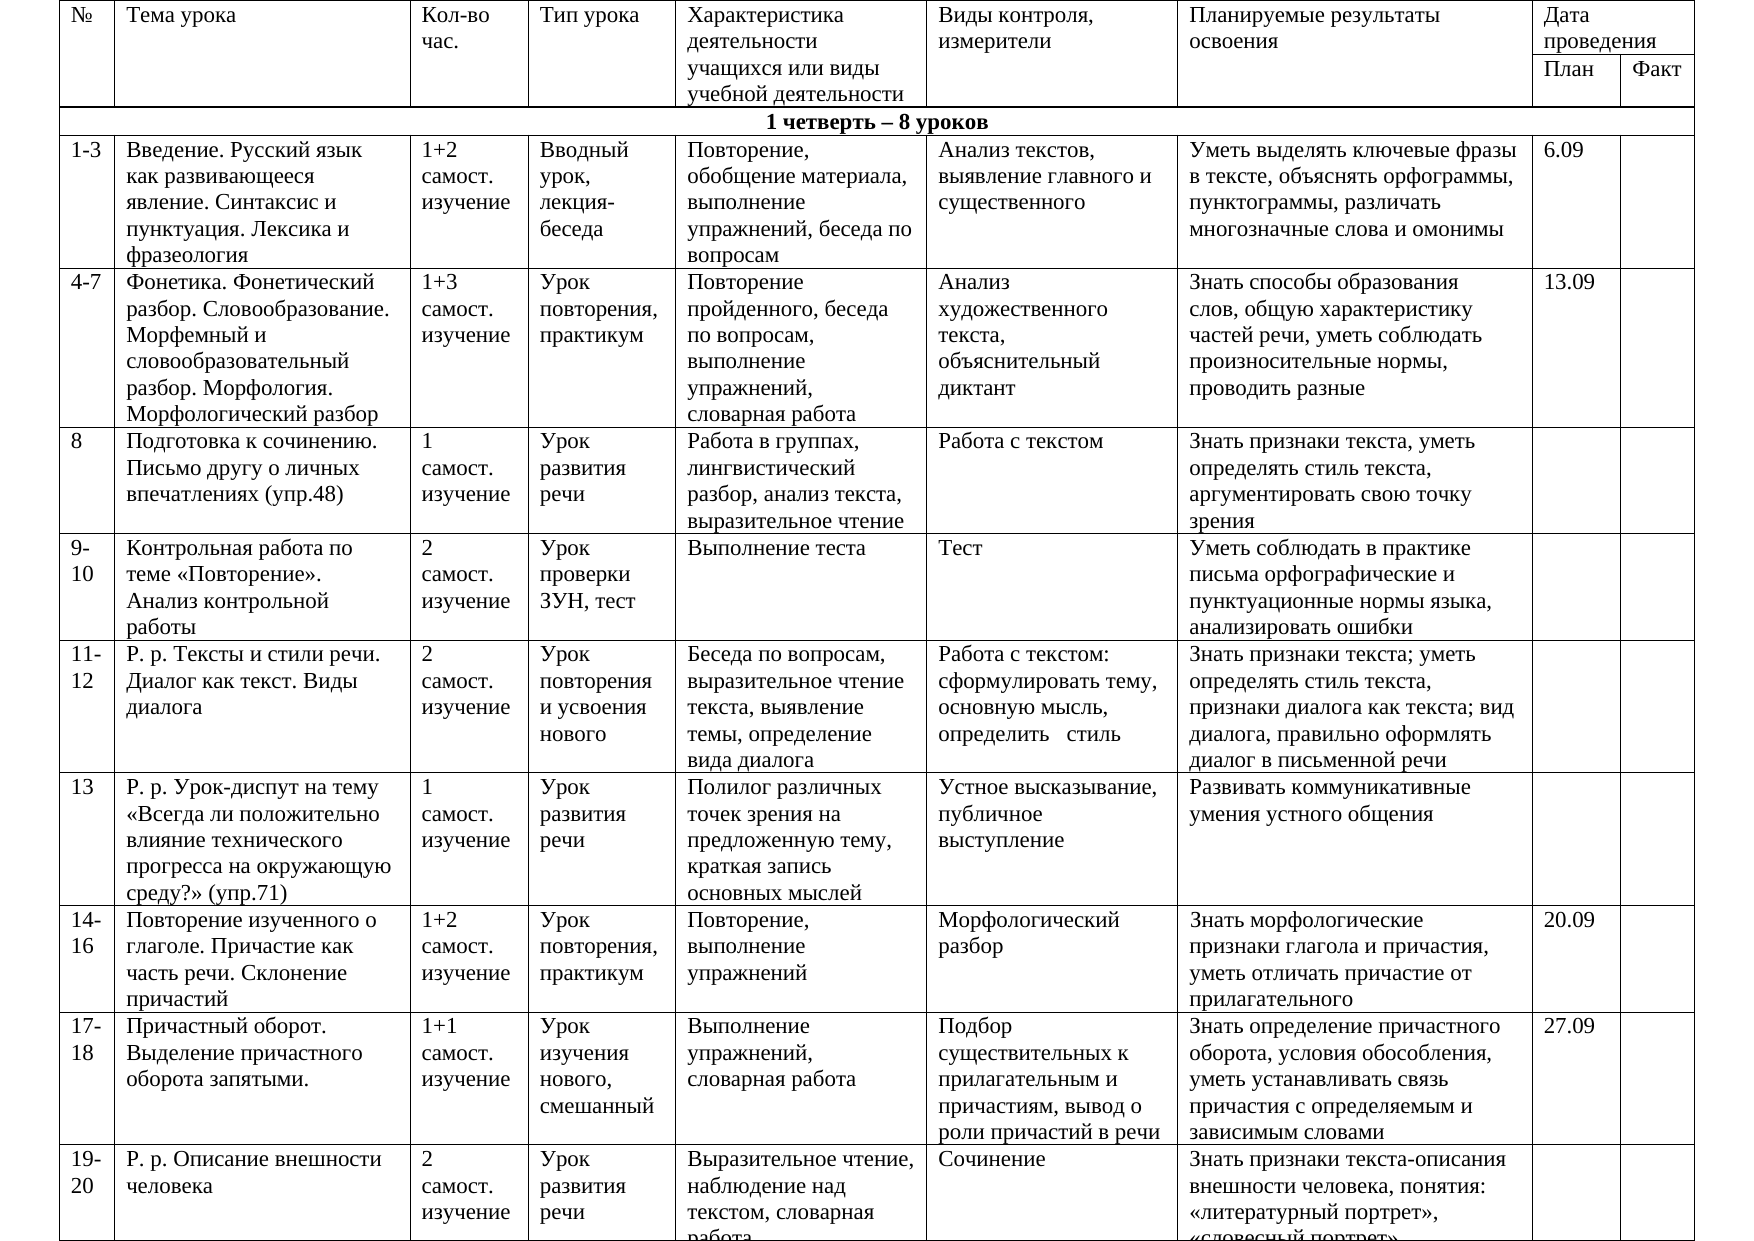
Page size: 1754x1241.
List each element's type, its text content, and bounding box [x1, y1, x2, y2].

table_cell 6.09 [1533, 136, 1620, 267]
table_cell Подготовка к сочинению. Письмо другу о личных впечатлениях (упр.48) [115, 428, 410, 533]
table_cell Введение. Русский язык как развивающееся явление. Синтаксис и пунктуация. Лексика и фразеология [115, 136, 410, 267]
table_header Планируемые результаты освоения [1178, 1, 1532, 106]
table_cell Вводный урок, лекция-беседа [529, 136, 675, 267]
table_cell [1621, 641, 1694, 772]
table_cell Работа в группах, лингвистический разбор, анализ текста, выразительное чтение [676, 428, 926, 533]
table_cell Знать признаки текста; уметь определять стиль текста, признаки диалога как текста; вид диалога, правильно оформлять диалог в письменной речи [1178, 641, 1532, 772]
table_cell Повторение, обобщение материала, выполнение упражнений, беседа по вопросам [676, 136, 926, 267]
table_cell [1621, 269, 1694, 427]
table_cell Повторение изученного о глаголе. Причастие как часть речи. Склонение причастий [115, 906, 410, 1012]
table_cell Р. р. Тексты и стили речи. Диалог как текст. Виды диалога [115, 641, 410, 772]
table_cell Причастный оборот. Выделение причастного оборота запятыми. [115, 1013, 410, 1144]
table_cell Выразительное чтение, наблюдение над текстом, словарная работа [676, 1145, 926, 1240]
table_cell 20.09 [1533, 906, 1620, 1012]
table_cell [1533, 773, 1620, 905]
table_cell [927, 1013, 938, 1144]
table_cell [1533, 641, 1620, 772]
table_cell Урок повторения, практикум [529, 269, 675, 427]
table_cell Развивать коммуникативные умения устного общения [1178, 773, 1532, 905]
table_cell Уметь соблюдать в практике письма орфографические и пунктуационные нормы языка, анализировать ошибки [1178, 534, 1532, 639]
table_cell Знать определение причастного оборота, условия обособления, уметь устанавливать связь причастия с определяемым и зависимым словами [1178, 1013, 1532, 1144]
table_cell Контрольная работа по теме «Повторение». Анализ контрольной работы [115, 534, 410, 639]
table_cell Беседа по вопросам, выразительное чтение текста, выявление темы, определение вида диалога [676, 641, 926, 772]
table_cell 13.09 [1533, 269, 1620, 427]
table_cell Уметь выделять ключевые фразы в тексте, объяснять орфограммы, пунктограммы, различать многозначные слова и омонимы [1178, 136, 1532, 267]
table_cell План [1533, 55, 1620, 106]
table_cell Выполнение упражнений, словарная работа [676, 1013, 926, 1144]
table_cell Фонетика. Фонетический разбор. Словообразование. Морфемный и словообразовательный разбор. Морфология. Морфологический разбор [115, 269, 410, 427]
table_cell Выполнение теста [676, 534, 926, 639]
table_cell 2 самост. изучение [411, 641, 528, 772]
table_cell 1 самост. изучение [411, 773, 528, 905]
table_cell 13 [60, 773, 114, 905]
table_cell Анализ текстов, выявление главного и существенного [927, 136, 1177, 267]
table_cell [1533, 534, 1620, 639]
table_cell Факт [1621, 55, 1694, 106]
table_cell Анализ художественного текста, объяснительный диктант [927, 269, 1177, 427]
table_cell 1+1 самост. изучение [411, 1013, 528, 1144]
table_cell 2 самост. изучение [411, 534, 528, 639]
table_cell [1621, 1145, 1694, 1240]
table_cell Урок развития речи [529, 773, 675, 905]
table_cell 2 самост. изучение [411, 1145, 528, 1240]
table_cell Знать способы образования слов, общую характеристику частей речи, уметь соблюдать произносительные нормы, проводить разные [1178, 269, 1532, 427]
table_cell [1621, 773, 1694, 905]
table_cell Тест [927, 534, 1177, 639]
table_cell Урок изучения нового, смешанный [529, 1013, 675, 1144]
table_cell 11-12 [60, 641, 114, 772]
table_cell Р. р. Описание внешности человека [115, 1145, 410, 1240]
table_cell 27.09 [1533, 1013, 1620, 1144]
table_cell 14-16 [60, 906, 114, 1012]
table_cell Сочинение [927, 1145, 1177, 1240]
table_header Виды контроля, измерители [927, 1, 1177, 106]
table_cell [1621, 534, 1694, 639]
table_cell Урок развития речи [529, 1145, 675, 1240]
table_cell Устное высказывание, публичное выступление [927, 773, 1177, 905]
table_header № [60, 1, 114, 106]
table_header Дата проведения [1533, 1, 1694, 54]
table_cell Знать признаки текста, уметь определять стиль текста, аргументировать свою точку зрения [1178, 428, 1532, 533]
table_cell [1533, 428, 1620, 533]
table_cell 1+2 самост. изучение [411, 136, 528, 267]
table_cell 9-10 [60, 534, 114, 639]
table_cell Работа с текстом: сформулировать тему, основную мысль, определить стиль [927, 641, 1177, 772]
table_cell [1621, 1013, 1694, 1144]
table_header Кол-во час. [411, 1, 528, 106]
table_cell 8 [60, 428, 114, 533]
table_cell Р. р. Урок-диспут на тему «Всегда ли положительно влияние технического прогресса на окружающую среду?» (упр.71) [115, 773, 410, 905]
table_cell [1533, 1145, 1620, 1240]
table_cell Урок повторения и усвоения нового [529, 641, 675, 772]
table_cell 17-18 [60, 1013, 114, 1144]
table_cell 19-20 [60, 1145, 114, 1240]
table_cell 1+3 самост. изучение [411, 269, 528, 427]
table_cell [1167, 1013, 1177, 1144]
table_cell Морфологический разбор [927, 906, 1177, 1012]
table_cell Работа с текстом [927, 428, 1177, 533]
table_cell [1621, 136, 1694, 267]
table_header Тип урока [529, 1, 675, 106]
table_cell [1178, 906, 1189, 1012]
table_cell [1621, 428, 1694, 533]
table_header Тема урока [115, 1, 410, 106]
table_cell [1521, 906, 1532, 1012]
table_cell [1621, 906, 1694, 1012]
table_cell Полилог различных точек зрения на предложенную тему, краткая запись основных мыслей [676, 773, 926, 905]
table_cell Урок проверки ЗУН, тест [529, 534, 675, 639]
table_cell Повторение, выполнение упражнений [676, 906, 926, 1012]
table_cell 1 самост. изучение [411, 428, 528, 533]
table_cell Повторение пройденного, беседа по вопросам, выполнение упражнений, словарная работа [676, 269, 926, 427]
table_cell 1+2 самост. изучение [411, 906, 528, 1012]
table_cell 4-7 [60, 269, 114, 427]
table_cell 1-3 [60, 136, 114, 267]
table_cell Урок развития речи [529, 428, 675, 533]
table_header Характеристика деятельности учащихся или виды учебной деятельности [676, 1, 926, 106]
table_cell 1 четверть – 8 уроков [60, 108, 1694, 134]
table_cell Знать признаки текста-описания внешности человека, понятия: «литературный портрет», «словесный портрет» [1178, 1145, 1532, 1240]
table_cell Урок повторения, практикум [529, 906, 675, 1012]
